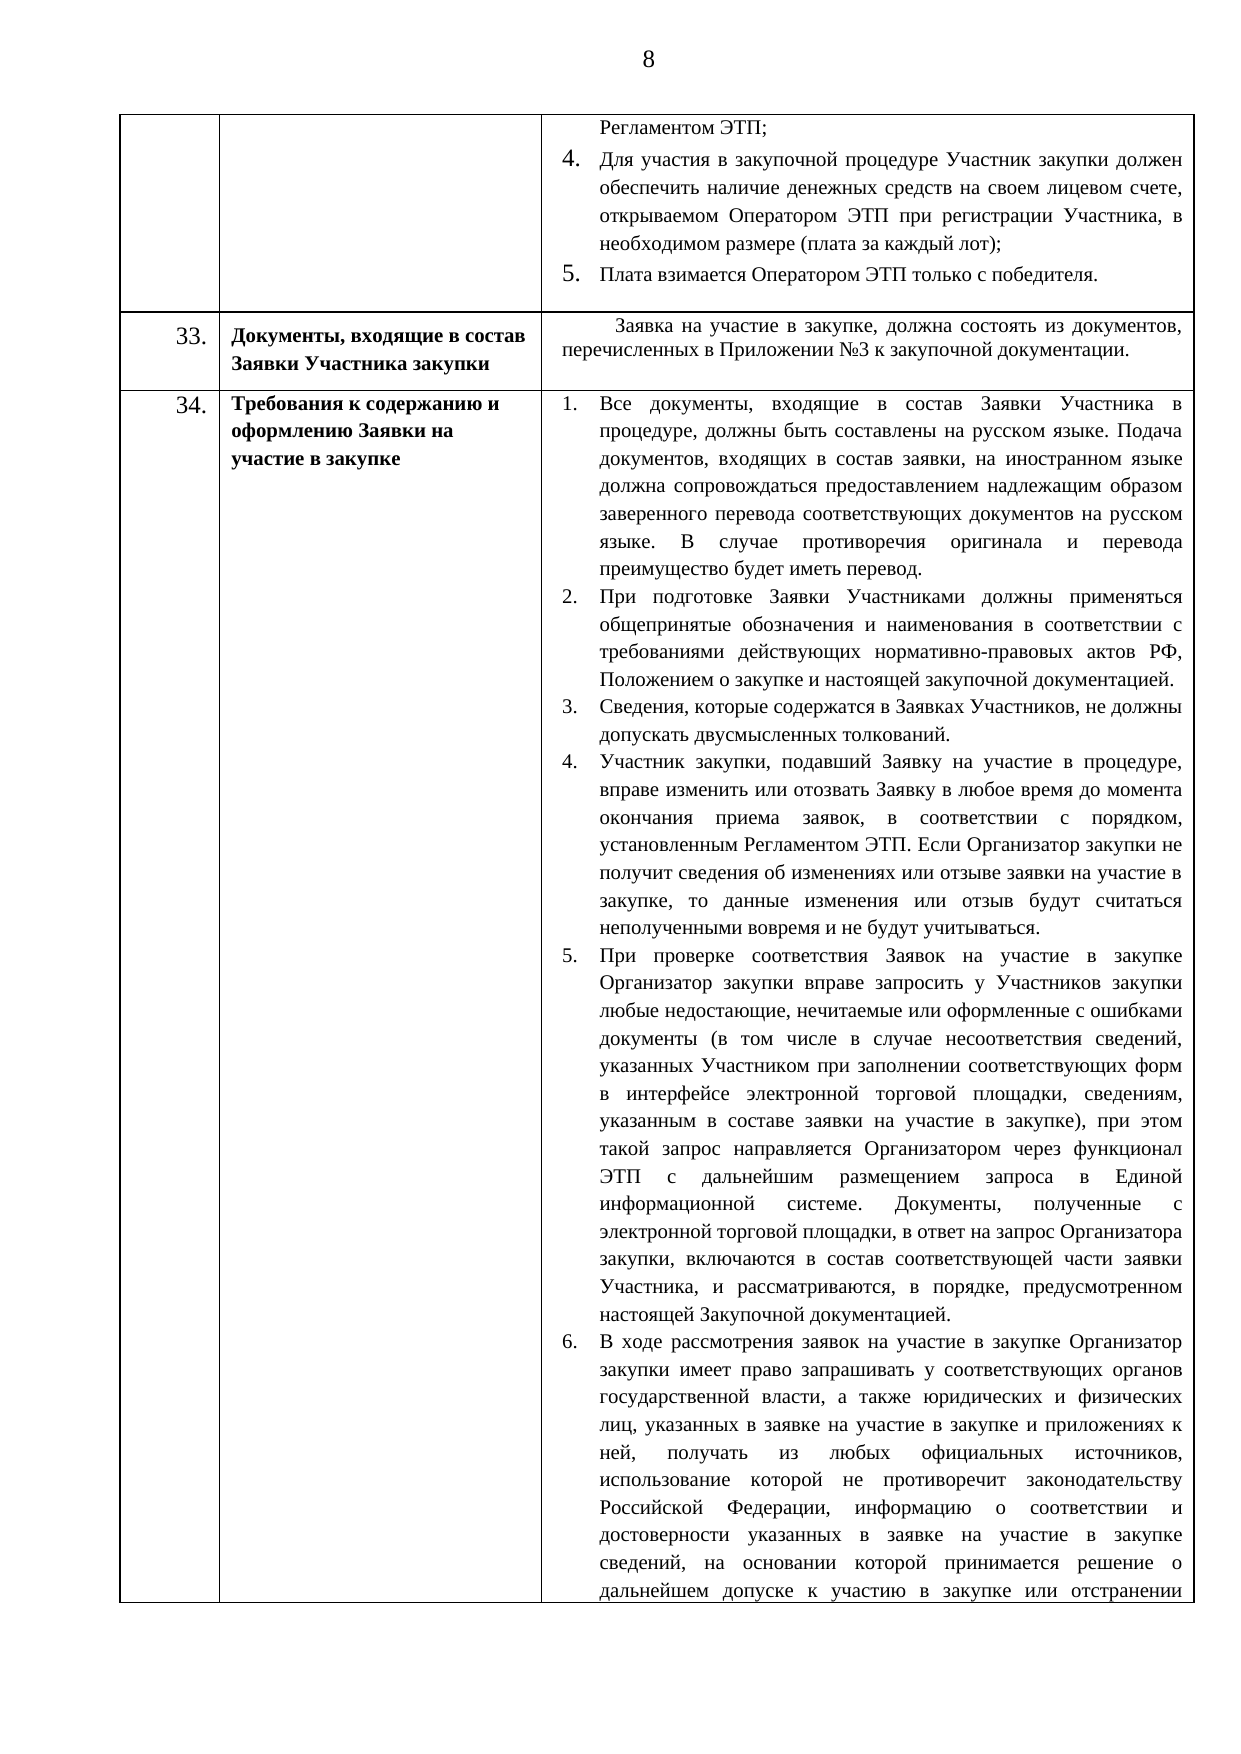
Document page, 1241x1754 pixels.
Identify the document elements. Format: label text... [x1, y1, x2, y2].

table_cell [542, 115, 1193, 311]
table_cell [220, 115, 541, 311]
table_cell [542, 391, 1193, 1602]
table_cell [121, 115, 219, 311]
table_cell [121, 313, 219, 389]
table_cell Документы, входящие в состав Заявки Участника закупки [220, 313, 541, 389]
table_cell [220, 391, 541, 1602]
table_cell Заявка на участие в закупке, должна состоять из документов, перечисленных в Приложении №3 к закупочной документации. [542, 313, 1193, 389]
table_cell [121, 391, 219, 1602]
